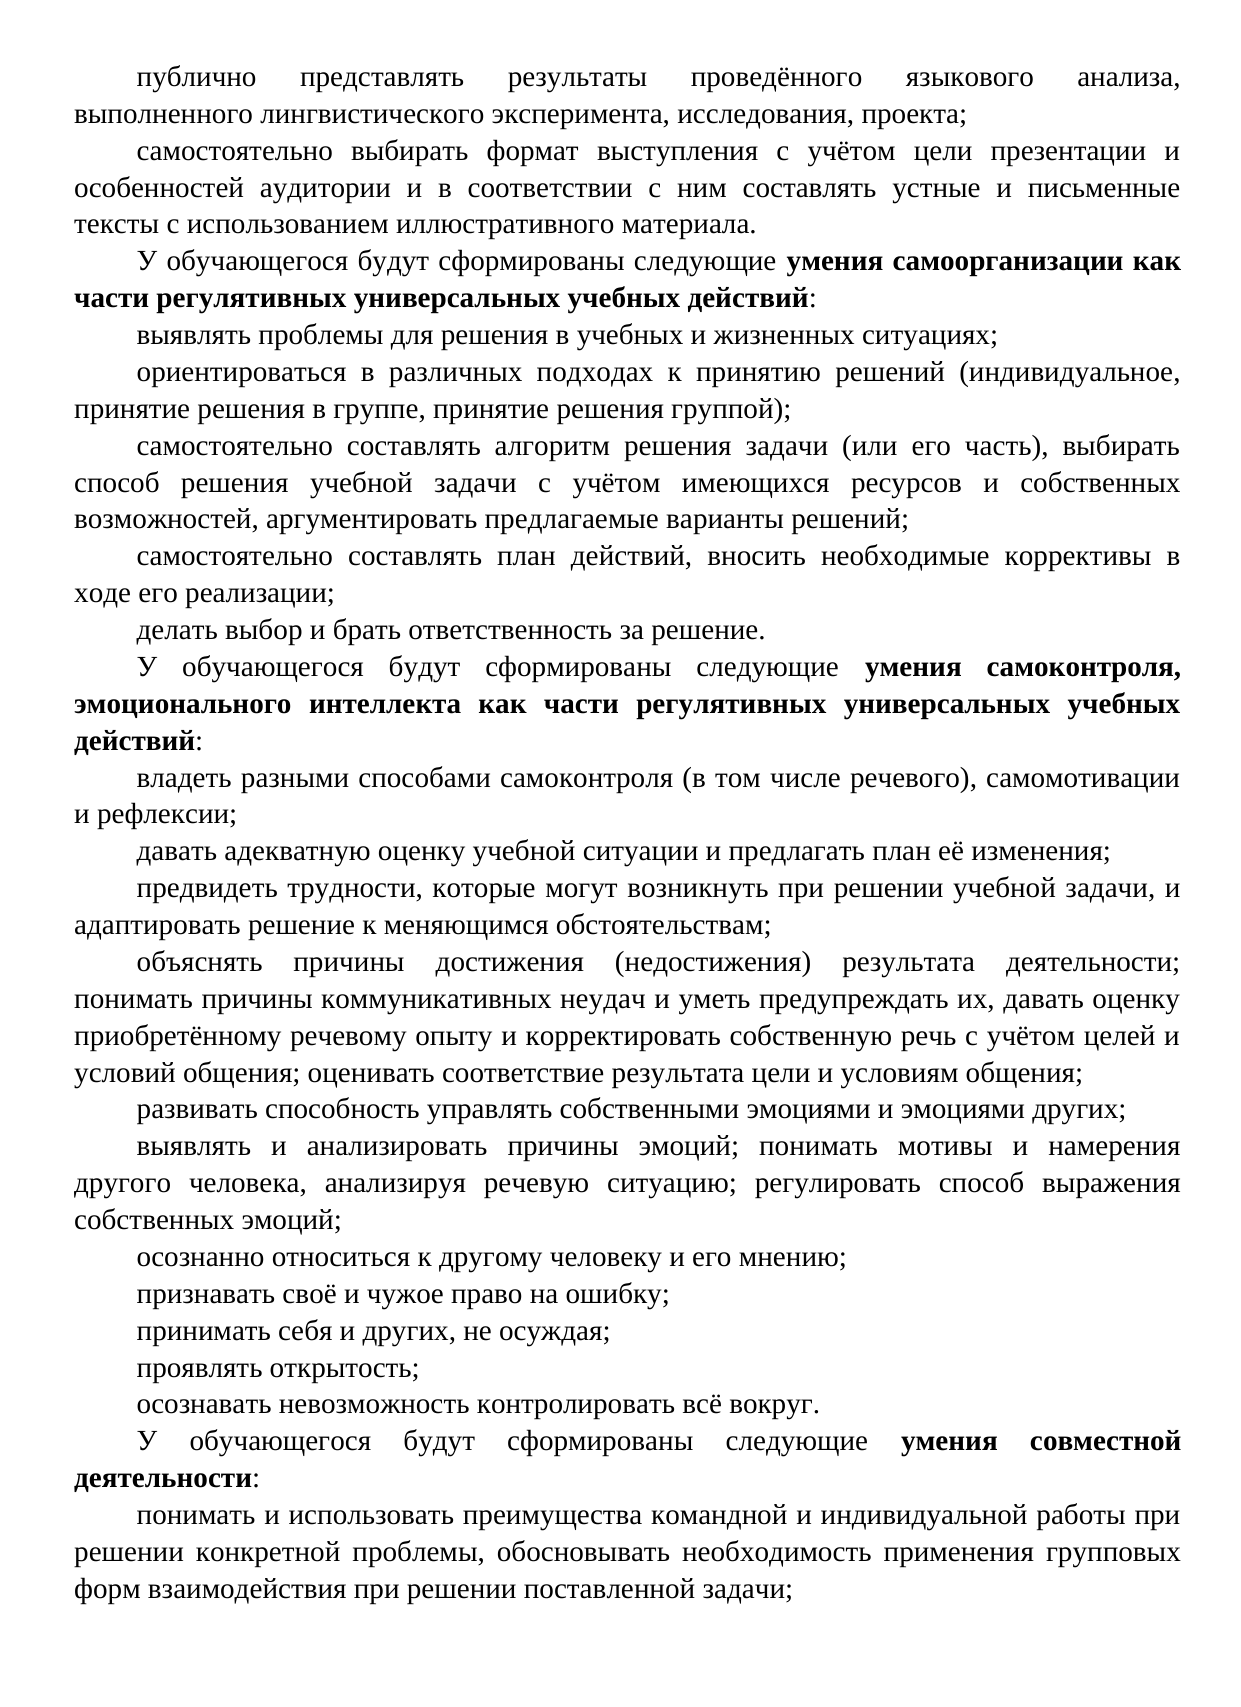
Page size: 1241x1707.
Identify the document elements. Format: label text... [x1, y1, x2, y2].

text владеть разными способами самоконтроля (в том числе речевого), самомотивации и рефлексии; [74, 760, 1181, 830]
text признавать своё и чужое право на ошибку; [74, 1276, 1181, 1309]
text понимать и использовать преимущества командной и индивидуальной работы при решении конкретной проблемы, обосновывать необходимость применения групповых форм взаимодействия при решении поставленной задачи; [74, 1497, 1181, 1604]
text самостоятельно составлять план действий, вносить необходимые коррективы в ходе его реализации; [74, 538, 1181, 609]
text осознанно относиться к другому человеку и его мнению; [74, 1239, 1181, 1273]
text публично представлять результаты проведённого языкового анализа, выполненного лингвистического эксперимента, исследования, проекта; [74, 59, 1181, 129]
text давать адекватную оценку учебной ситуации и предлагать план её изменения; [74, 833, 1181, 867]
text У обучающегося будут сформированы следующие умения самоорганизации как части регулятивных универсальных учебных действий: [74, 243, 1181, 314]
text У обучающегося будут сформированы следующие умения совместной деятельности: [74, 1423, 1181, 1494]
text развивать способность управлять собственными эмоциями и эмоциями других; [74, 1092, 1181, 1125]
text осознавать невозможность контролировать всё вокруг. [74, 1387, 1181, 1420]
text делать выбор и брать ответственность за решение. [74, 612, 1181, 646]
text самостоятельно составлять алгоритм решения задачи (или его часть), выбирать способ решения учебной задачи с учётом имеющихся ресурсов и собственных возможностей, аргументировать предлагаемые варианты решений; [74, 428, 1181, 535]
text выявлять проблемы для решения в учебных и жизненных ситуациях; [74, 317, 1181, 351]
text предвидеть трудности, которые могут возникнуть при решении учебной задачи, и адаптировать решение к меняющимся обстоятельствам; [74, 870, 1181, 941]
text выявлять и анализировать причины эмоций; понимать мотивы и намерения другого человека, анализируя речевую ситуацию; регулировать способ выражения собственных эмоций; [74, 1128, 1181, 1236]
text У обучающегося будут сформированы следующие умения самоконтроля, эмоционального интеллекта как части регулятивных универсальных учебных действий: [74, 649, 1181, 756]
text самостоятельно выбирать формат выступления с учётом цели презентации и особенностей аудитории и в соответствии с ним составлять устные и письменные тексты с использованием иллюстративного материала. [74, 133, 1181, 240]
text объяснять причины достижения (недостижения) результата деятельности; понимать причины коммуникативных неудач и уметь предупреждать их, давать оценку приобретённому речевому опыту и корректировать собственную речь с учётом целей и условий общения; оценивать соответствие результата цели и условиям общения; [74, 944, 1181, 1088]
text принимать себя и других, не осуждая; [74, 1313, 1181, 1346]
text проявлять открытость; [74, 1350, 1181, 1383]
text ориентироваться в различных подходах к принятию решений (индивидуальное, принятие решения в группе, принятие решения группой); [74, 354, 1181, 424]
